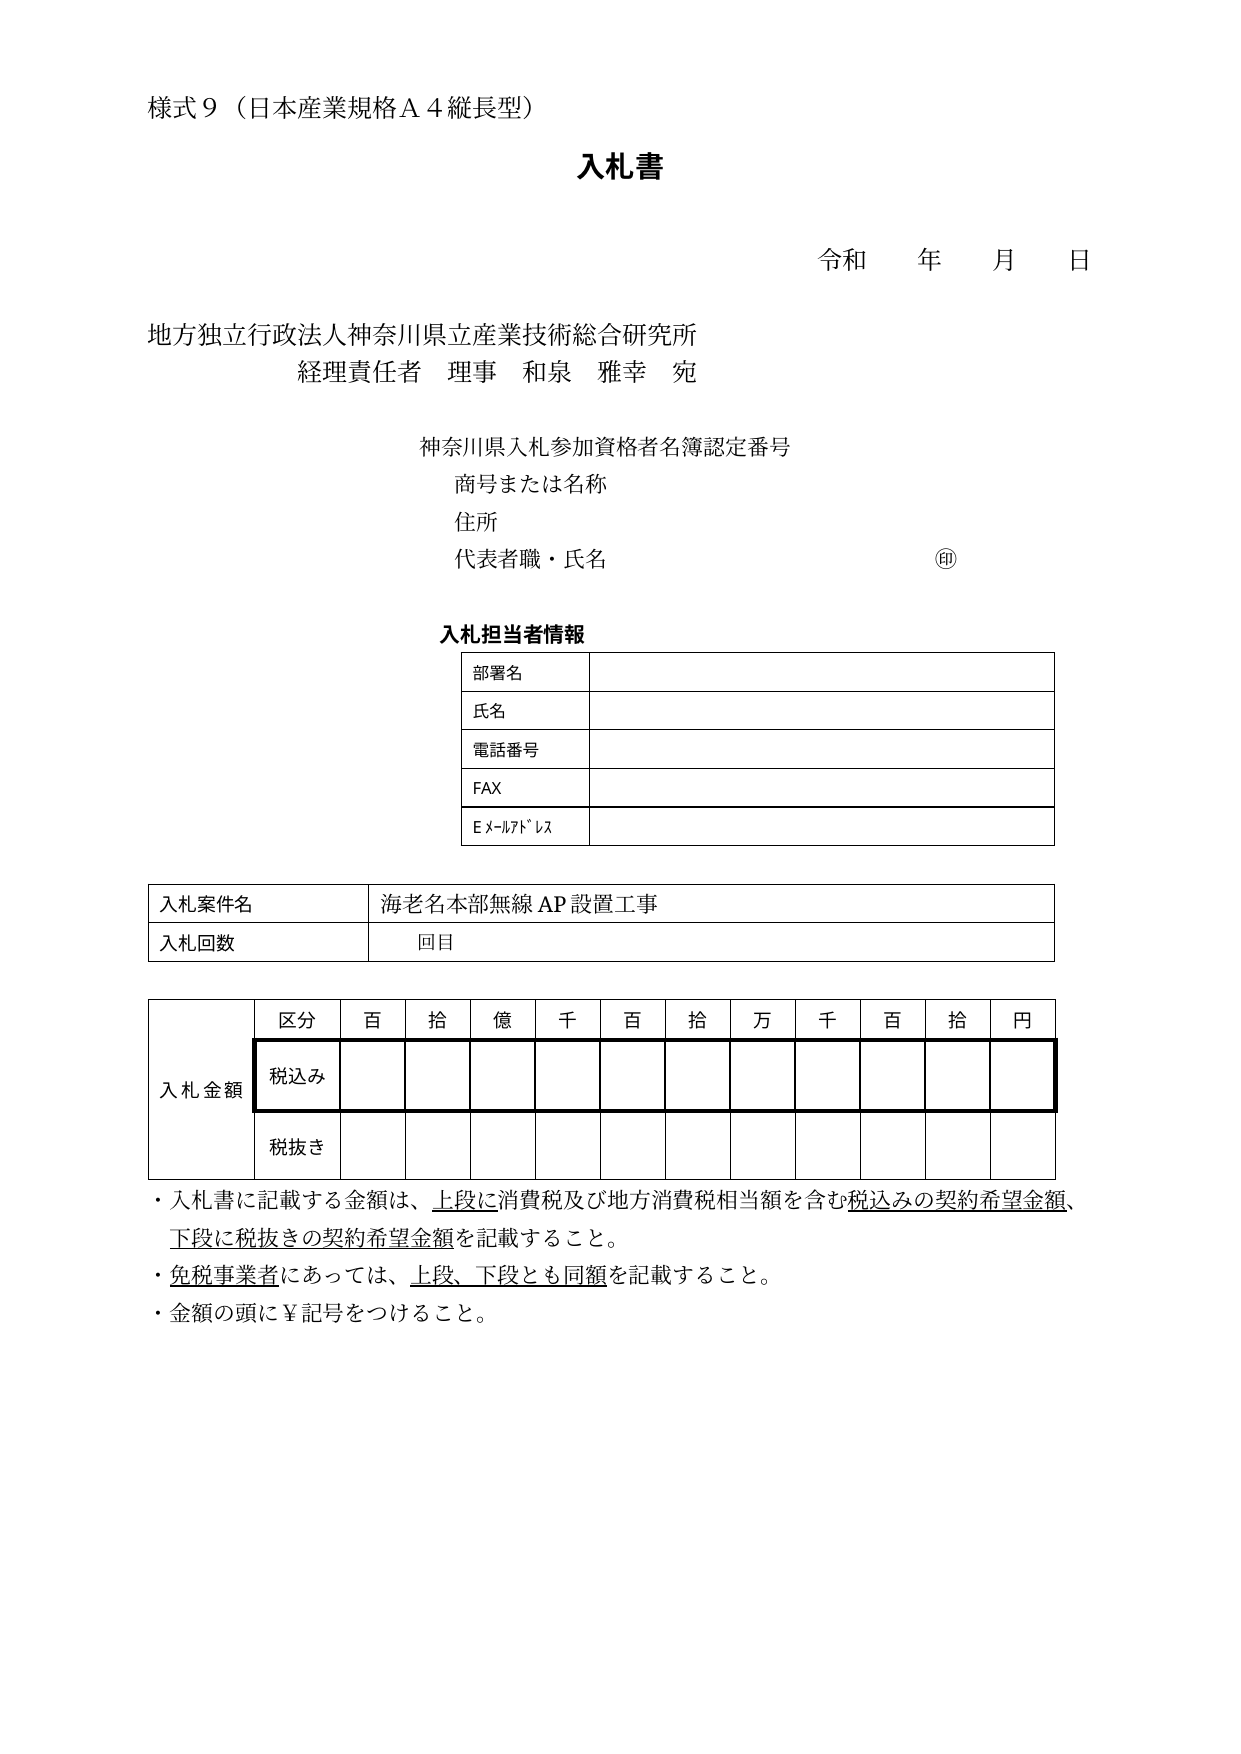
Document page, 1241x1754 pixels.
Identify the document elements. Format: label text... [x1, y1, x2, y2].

table_cell [590, 769, 1054, 806]
table_cell 電話番号 [462, 730, 589, 768]
text 住所 [148, 502, 1092, 540]
table_cell 税抜き [255, 1113, 340, 1179]
table_cell [471, 1042, 534, 1108]
table_cell [341, 1113, 405, 1179]
table_cell [861, 1042, 924, 1108]
text 商号または名称 [148, 465, 1092, 502]
table_header 海老名本部無線AP設置工事 [369, 885, 1054, 922]
table_cell [406, 1042, 469, 1108]
table_header 部署名 [462, 653, 589, 691]
table_header 億 [471, 1000, 535, 1038]
table_cell [666, 1113, 730, 1179]
table_cell 入札回数 [149, 923, 368, 961]
text 令和 年 月 日 [148, 240, 1092, 277]
table_cell [341, 1042, 404, 1108]
table_header 入札金額 [149, 1000, 254, 1179]
text ・免税事業者にあっては、上段、下段とも同額を記載すること。 [148, 1255, 1092, 1293]
table_header [590, 653, 1054, 691]
table_cell 氏名 [462, 692, 589, 729]
table_cell [926, 1113, 990, 1179]
table_cell [601, 1042, 664, 1108]
table_header 千 [536, 1000, 600, 1038]
table_cell [406, 1113, 470, 1179]
table_header 円 [991, 1000, 1055, 1038]
table_cell 税込み [257, 1042, 339, 1108]
table_header 拾 [926, 1000, 990, 1038]
text 代表者職・氏名 ㊞ [148, 540, 1092, 577]
table_cell [536, 1042, 599, 1108]
table_cell FAX [462, 769, 589, 806]
table_header 拾 [406, 1000, 470, 1038]
table_cell [601, 1113, 665, 1179]
table_cell [926, 1042, 989, 1108]
table_cell [731, 1113, 795, 1179]
table_cell [471, 1113, 535, 1179]
text 地方独立行政法人神奈川県立産業技術総合研究所 [148, 315, 1092, 352]
table_cell [590, 730, 1054, 768]
table_header 区分 [255, 1000, 340, 1038]
table_cell [731, 1042, 794, 1108]
table_cell [991, 1113, 1055, 1179]
table_cell 回目 [369, 923, 1054, 961]
table_header 百 [601, 1000, 665, 1038]
text 入札担当者情報 [148, 615, 1092, 652]
table_header 千 [796, 1000, 860, 1038]
table_header 入札案件名 [149, 885, 368, 922]
table_cell Eﾒｰﾙｱﾄﾞﾚｽ [462, 808, 589, 845]
text 経理責任者 理事 和泉 雅幸 宛 [148, 352, 1092, 390]
table_cell [666, 1042, 729, 1108]
text 神奈川県入札参加資格者名簿認定番号 [148, 427, 1092, 465]
table_cell [536, 1113, 600, 1179]
table_header 百 [861, 1000, 925, 1038]
table_cell [991, 1042, 1053, 1108]
table_cell [861, 1113, 925, 1179]
text ・金額の頭に￥記号をつけること。 [148, 1293, 1092, 1330]
table_header 百 [341, 1000, 405, 1038]
table_cell [796, 1113, 860, 1179]
table_cell [796, 1042, 859, 1108]
table_header 拾 [666, 1000, 730, 1038]
text ・入札書に記載する金額は、上段に消費税及び地方消費税相当額を含む税込みの契約希望金額、下段に税抜きの契約希望金額を記載すること。 [148, 1180, 1092, 1255]
text 入札書 [148, 127, 1092, 202]
table_cell [590, 808, 1054, 845]
table_cell [590, 692, 1054, 729]
table_header 万 [731, 1000, 795, 1038]
